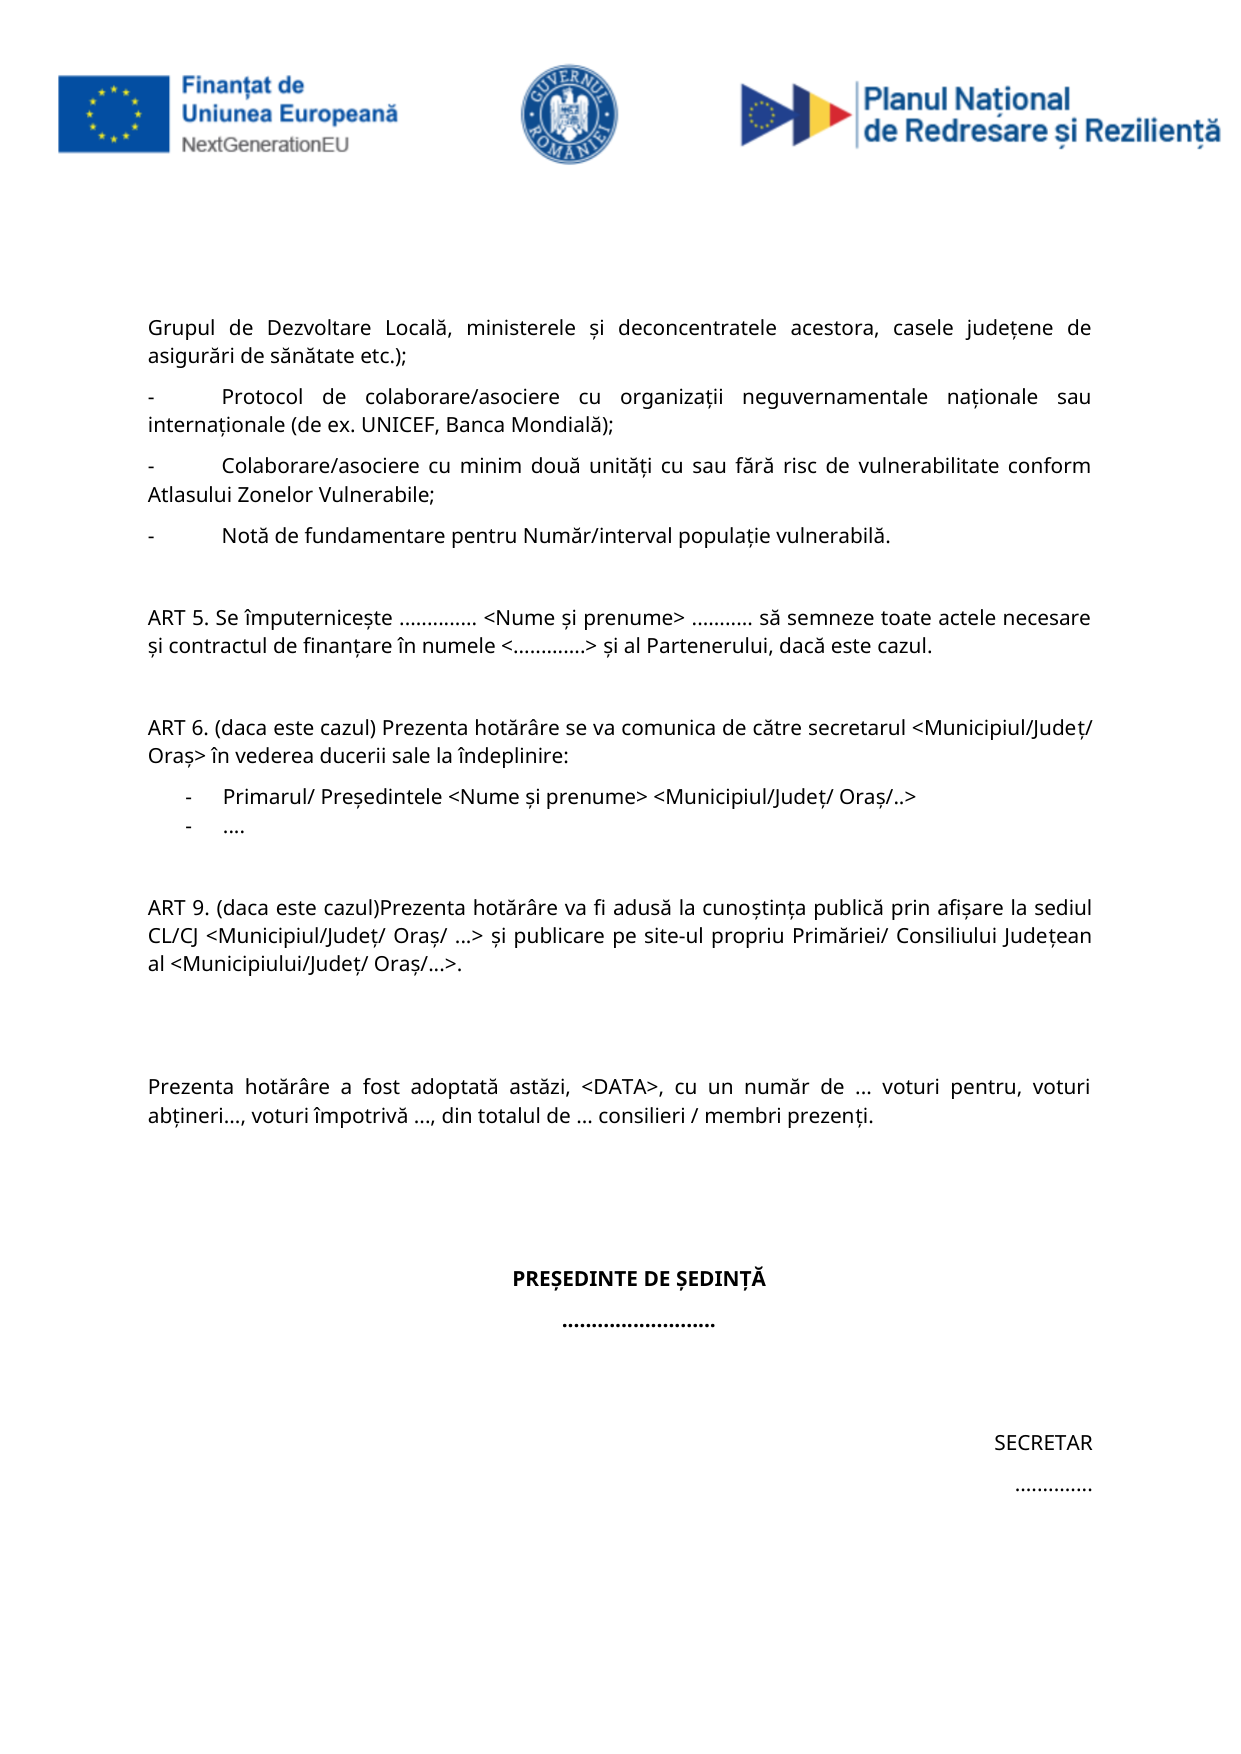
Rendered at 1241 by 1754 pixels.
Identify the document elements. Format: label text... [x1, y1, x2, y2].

text Prezenta hotărâre a fost adoptată astăzi, <DATA>, cu un număr de ... voturi pentru, voturi abţineri..., voturi împotrivă ..., din totalul de ... consilieri / membri prezenţi. [148, 1072, 1093, 1129]
text ART 6. (daca este cazul) Prezenta hotărâre se va comunica de către secretarul <Municipiul/Judeţ/ Oraş> în vederea ducerii sale la îndeplinire: [148, 713, 1093, 770]
text .............. [185, 1469, 1093, 1498]
text SECRETAR [185, 1428, 1093, 1457]
text .......................... [185, 1306, 1093, 1334]
picture [0, 43, 1228, 188]
list .... [185, 811, 1093, 839]
text ART 9. (daca este cazul)Prezenta hotărâre va fi adusă la cunoştinţa publică prin afişare la sediul CL/CJ <Municipiul/Judeţ/ Oraş/ ...> şi publicare pe site-ul propriu Primăriei/ Consiliului Judeţean al <Municipiului/Judeţ/ Oraş/...>. [148, 893, 1093, 978]
text - Colaborare/asociere cu minim două unități cu sau fără risc de vulnerabilitate conform Atlasului Zonelor Vulnerabile; [148, 451, 1093, 508]
text - Notă de fundamentare pentru Număr/interval populație vulnerabilă. [148, 521, 1093, 549]
text - Protocol de colaborare/asociere cu organizații neguvernamentale naționale sau internaționale (de ex. UNICEF, Banca Mondială); [148, 382, 1093, 439]
text ART 5. Se împuternicește .............. <Nume și prenume> ........... să semneze toate actele necesare şi contractul de finanţare în numele <.............> şi al Partenerului, dacă este cazul. [148, 603, 1093, 659]
text PREŞEDINTE DE ŞEDINŢĂ [185, 1264, 1093, 1293]
list Primarul/ Președintele <Nume și prenume> <Municipiul/Judeţ/ Oraş/..> [185, 782, 1093, 811]
